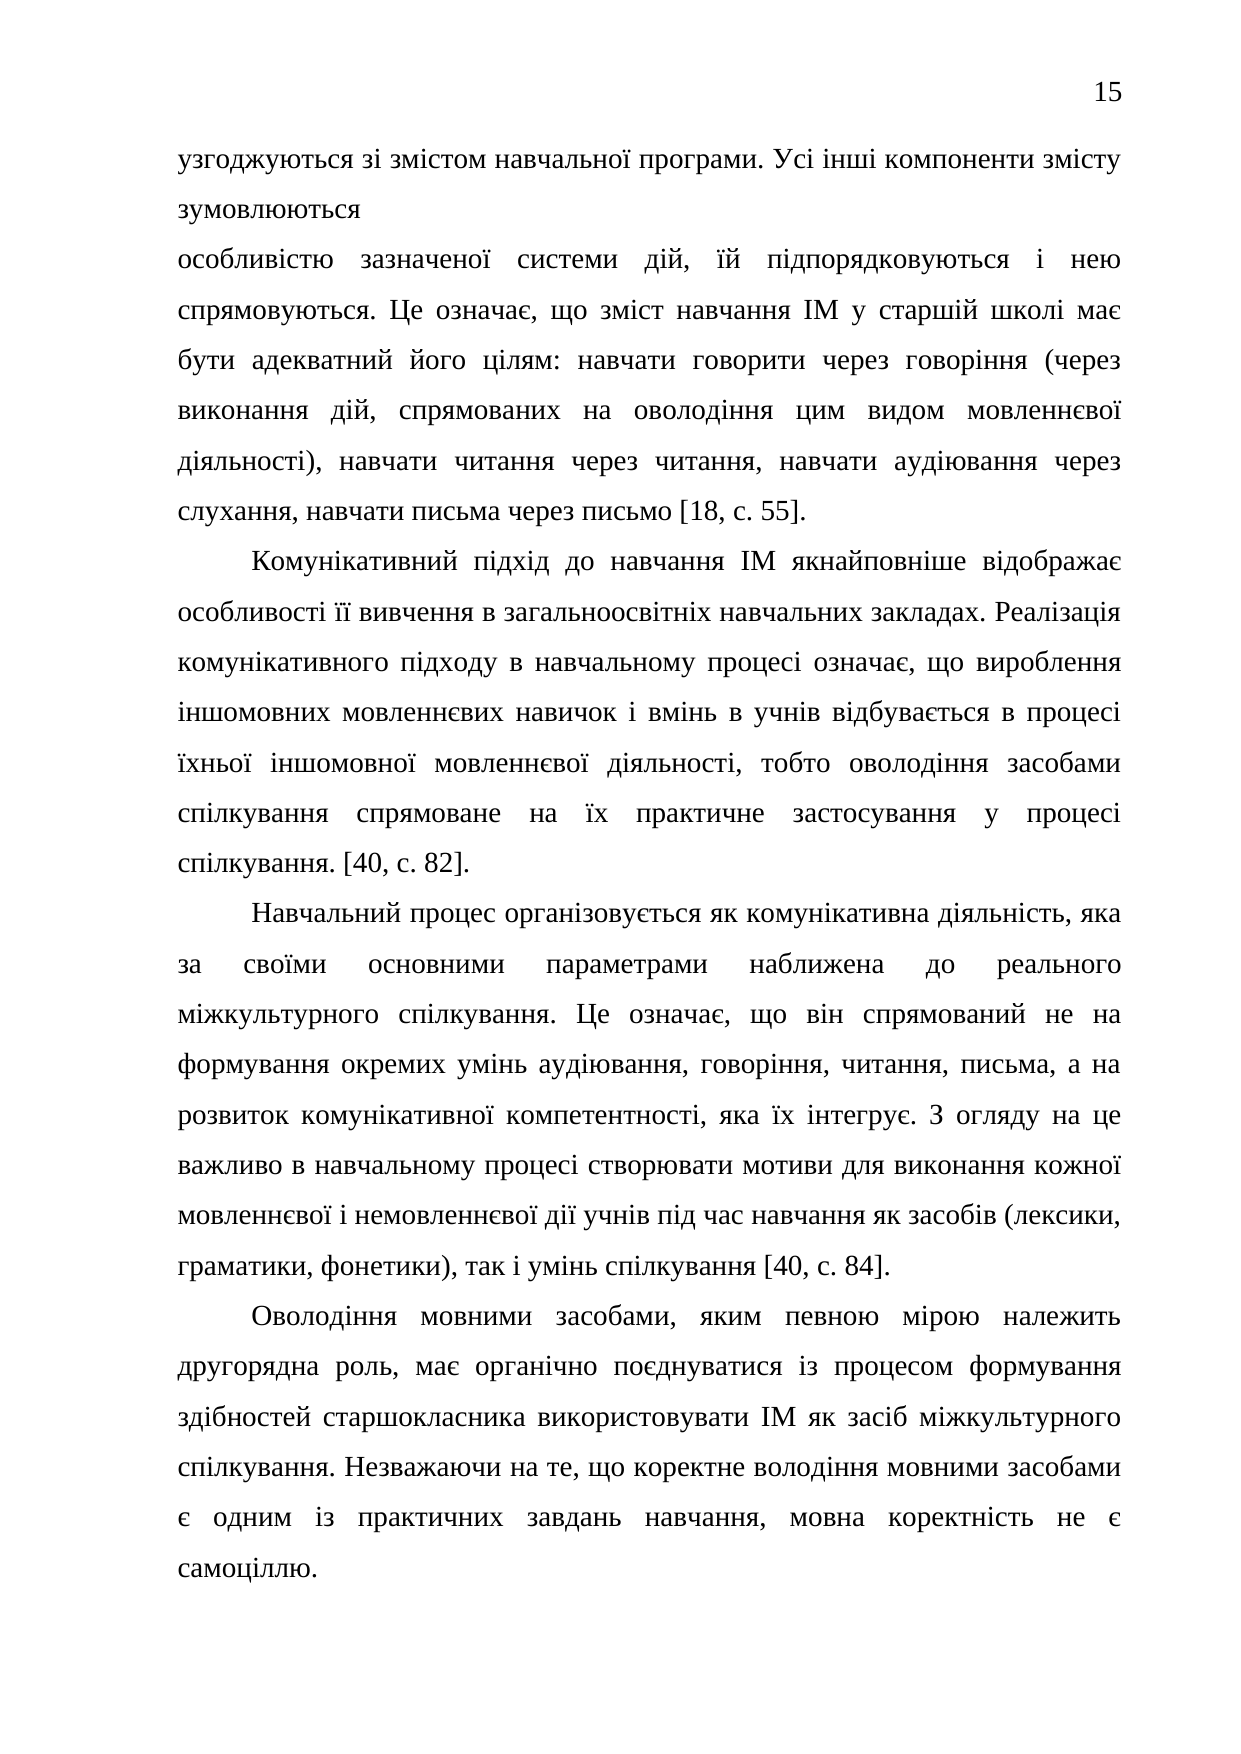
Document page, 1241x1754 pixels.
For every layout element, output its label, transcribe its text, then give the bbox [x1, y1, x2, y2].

text особливістю зазначеної системи дій, їй підпорядковуються і нею спрямовуються. Це означає, що зміст навчання ІМ у старшій школі має бути адекватний його цілям: навчати говорити через говоріння (через виконання дій, спрямованих на оволодіння цим видом мовленнєвої діяльності), навчати читання через читання, навчати аудіювання через слухання, навчати письма через письмо [18, c. 55]. [177, 242, 1122, 527]
text Оволодіння мовними засобами, яким певною мірою належить другорядна роль, має органічно поєднуватися із процесом формування здібностей старшокласника використовувати ІМ як засіб міжкультурного спілкування. Незважаючи на те, що коректне володіння мовними засобами є одним із практичних завдань навчання, мовна коректність не є самоціллю. [177, 1298, 1122, 1583]
text Комунікативний підхід до навчання ІМ якнайповніше відображає особливості її вивчення в загальноосвітніх навчальних закладах. Реалізація комунікативного підходу в навчальному процесі означає, що вироблення іншомовних мовленнєвих навичок і вмінь в учнів відбувається в процесі їхньої іншомовної мовленнєвої діяльності, тобто оволодіння засобами спілкування спрямоване на їх практичне застосування у процесі спілкування. [40, c. 82]. [177, 543, 1122, 879]
text Навчальний процес організовується як комунікативна діяльність, яка за своїми основними параметрами наближена до реального міжкультурного спілкування. Це означає, що він спрямований не на формування окремих умінь аудіювання, говоріння, читання, письма, а на розвиток комунікативної компетентності, яка їх інтегрує. З огляду на це важливо в навчальному процесі створювати мотиви для виконання кожної мовленнєвої і немовленнєвої дії учнів під час навчання як засобів (лексики, граматики, фонетики), так і умінь спілкування [40, c. 84]. [177, 896, 1122, 1281]
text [177, 141, 1122, 225]
